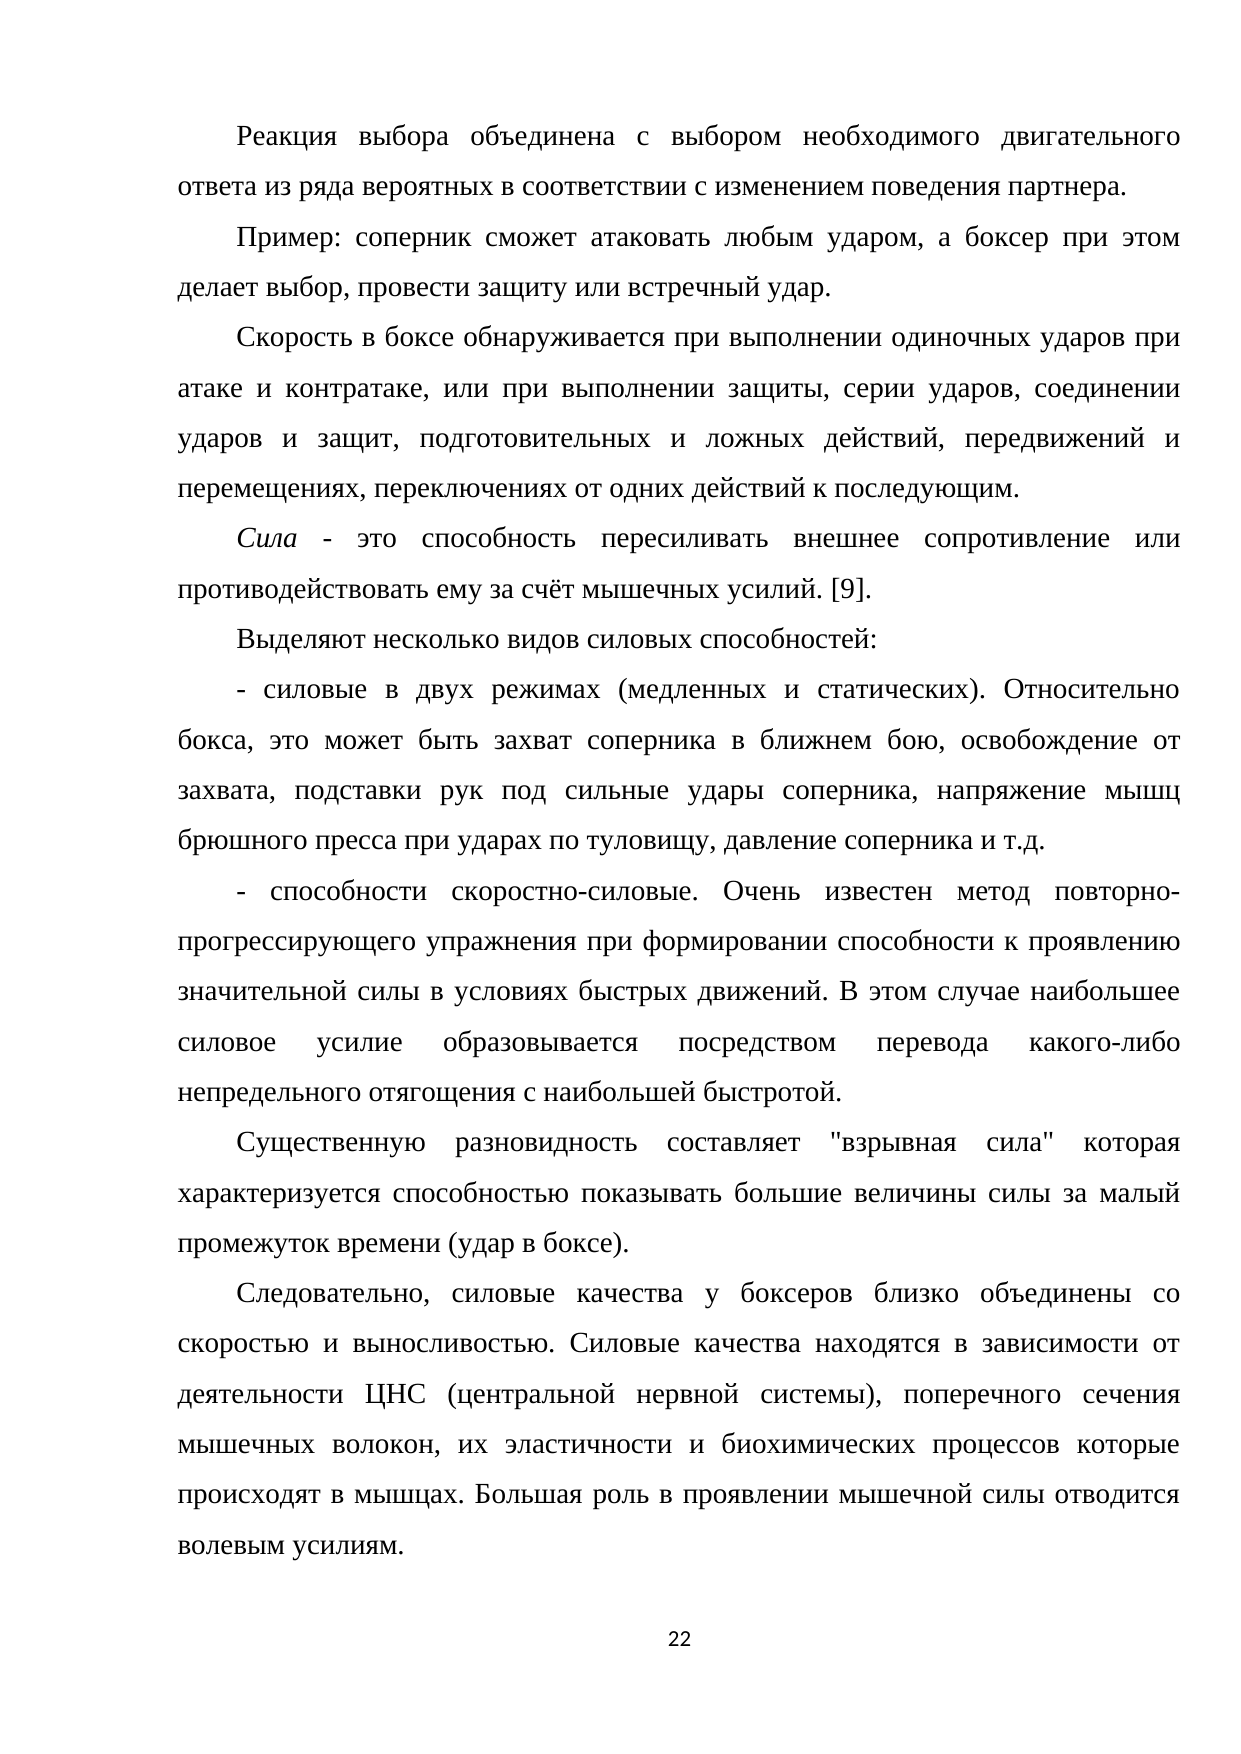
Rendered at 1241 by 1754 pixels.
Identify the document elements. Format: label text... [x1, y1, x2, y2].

text Следовательно, силовые качества у боксеров близко объединены со скоростью и выносливостью. Силовые качества находятся в зависимости от деятельности ЦНС (центральной нервной системы), поперечного сечения мышечных волокон, их эластичности и биохимических процессов которые происходят в мышцах. Большая роль в проявлении мышечной силы отводится волевым усилиям. [177, 1275, 1181, 1560]
text Пример: соперник сможет атаковать любым ударом, а боксер при этом делает выбор, провести защиту или встречный удар. [177, 219, 1181, 303]
text Сила - это способность пересиливать внешнее сопротивление или противодействовать ему за счёт мышечных усилий. [9]. [177, 521, 1181, 604]
text Реакция выбора объединена с выбором необходимого двигательного ответа из ряда вероятных в соответствии с изменением поведения партнера. [177, 118, 1181, 202]
text Существенную разновидность составляет "взрывная сила" которая характеризуется способностью показывать большие величины силы за малый промежуток времени (удар в боксе). [177, 1124, 1181, 1258]
text - силовые в двух режимах (медленных и статических). Относительно бокса, это может быть захват соперника в ближнем бою, освобождение от захвата, подставки рук под сильные удары соперника, напряжение мышц брюшного пресса при ударах по туловищу, давление соперника и т.д. [177, 672, 1181, 856]
text Выделяют несколько видов силовых способностей: [177, 621, 1181, 655]
text - способности скоростно-силовые. Очень известен метод повторно-прогрессирующего упражнения при формировании способности к проявлению значительной силы в условиях быстрых движений. В этом случае наибольшее силовое усилие образовывается посредством перевода какого-либо непредельного отягощения с наибольшей быстротой. [177, 873, 1181, 1108]
text Скорость в боксе обнаруживается при выполнении одиночных ударов при атаке и контратаке, или при выполнении защиты, серии ударов, соединении ударов и защит, подготовительных и ложных действий, передвижений и перемещениях, переключениях от одних действий к последующим. [177, 319, 1181, 504]
